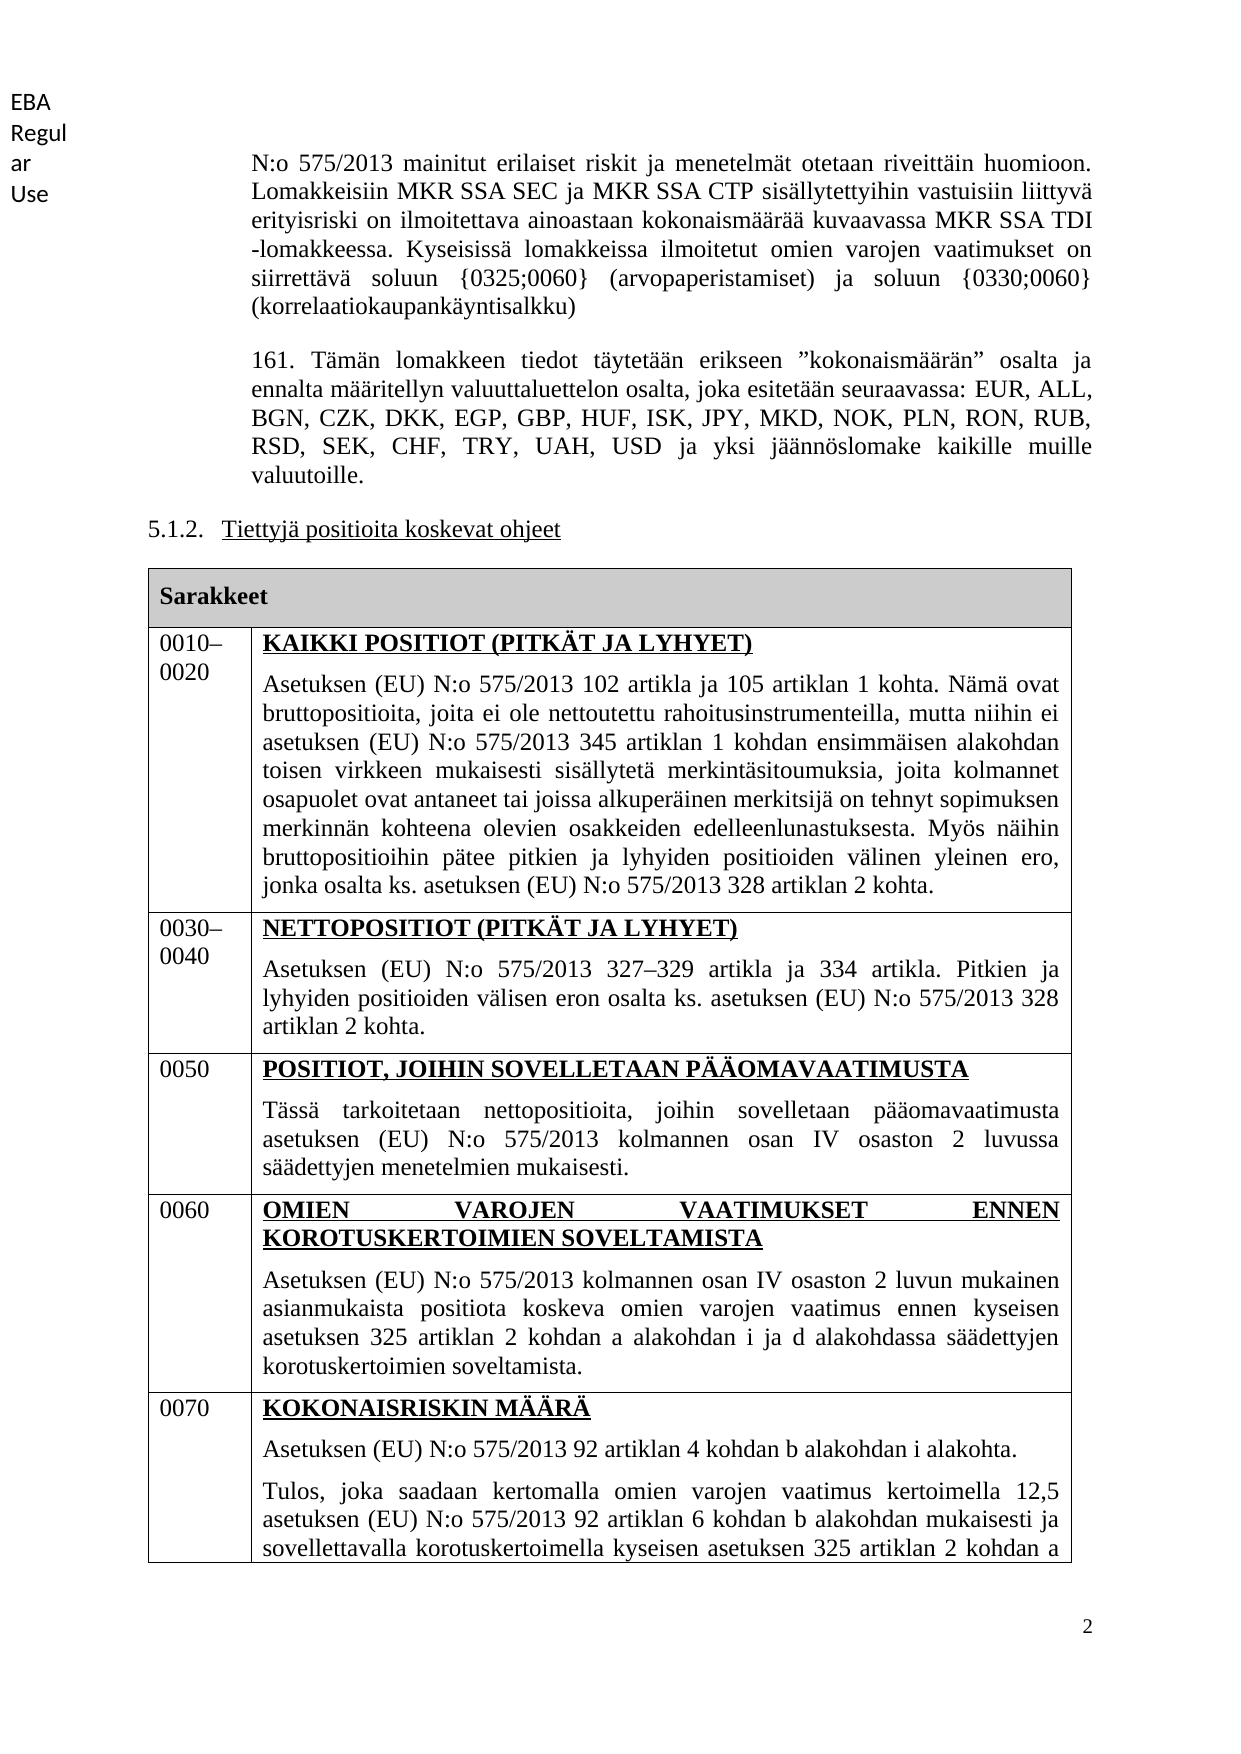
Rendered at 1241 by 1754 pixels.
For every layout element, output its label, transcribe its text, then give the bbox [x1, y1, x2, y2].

table_cell POSITIOT, JOIHIN SOVELLETAAN PÄÄOMAVAATIMUSTA Tässä tarkoitetaan nettopositioita, joihin sovelletaan pääomavaatimusta asetuksen (EU) N:o 575/2013 kolmannen osan IV osaston 2 luvussa säädettyjen menetelmien mukaisesti. [252, 1054, 1071, 1194]
table_cell 0030–0040 [149, 913, 251, 1053]
table_cell 0010–0020 [149, 628, 251, 912]
table_cell 0050 [149, 1054, 251, 1194]
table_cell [252, 1393, 1071, 1562]
table_header Sarakkeet [149, 569, 1071, 627]
table_cell KAIKKI POSITIOT (PITKÄT JA LYHYET) Asetuksen (EU) N:o 575/2013 102 artikla ja 105 artiklan 1 kohta. Nämä ovat bruttopositioita, joita ei ole nettoutettu rahoitusinstrumenteilla, mutta niihin ei asetuksen (EU) N:o 575/2013 345 artiklan 1 kohdan ensimmäisen alakohdan toisen virkkeen mukaisesti sisällytetä merkintäsitoumuksia, joita kolmannet osapuolet ovat antaneet tai joissa alkuperäinen merkitsijä on tehnyt sopimuksen merkinnän kohteena olevien osakkeiden edelleenlunastuksesta. Myös näihin bruttopositioihin pätee pitkien ja lyhyiden positioiden välinen yleinen ero, jonka osalta ks. asetuksen (EU) N:o 575/2013 328 artiklan 2 kohta. [252, 628, 1071, 912]
table_cell 0060 [149, 1195, 251, 1392]
list 5.1.2. Tiettyjä positioita koskevat ohjeet [148, 514, 1093, 543]
table_cell 0070 [149, 1393, 251, 1562]
table_cell OMIEN VAROJEN VAATIMUKSET ENNEN KOROTUSKERTOIMIEN SOVELTAMISTA Asetuksen (EU) N:o 575/2013 kolmannen osan IV osaston 2 luvun mukainen asianmukaista positiota koskeva omien varojen vaatimus ennen kyseisen asetuksen 325 artiklan 2 kohdan a alakohdan i ja d alakohdassa säädettyjen korotuskertoimien soveltamista. [252, 1195, 1071, 1392]
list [251, 148, 1093, 320]
table_cell NETTOPOSITIOT (PITKÄT JA LYHYET) Asetuksen (EU) N:o 575/2013 327–329 artikla ja 334 artikla. Pitkien ja lyhyiden positioiden välisen eron osalta ks. asetuksen (EU) N:o 575/2013 328 artiklan 2 kohta. [252, 913, 1071, 1053]
